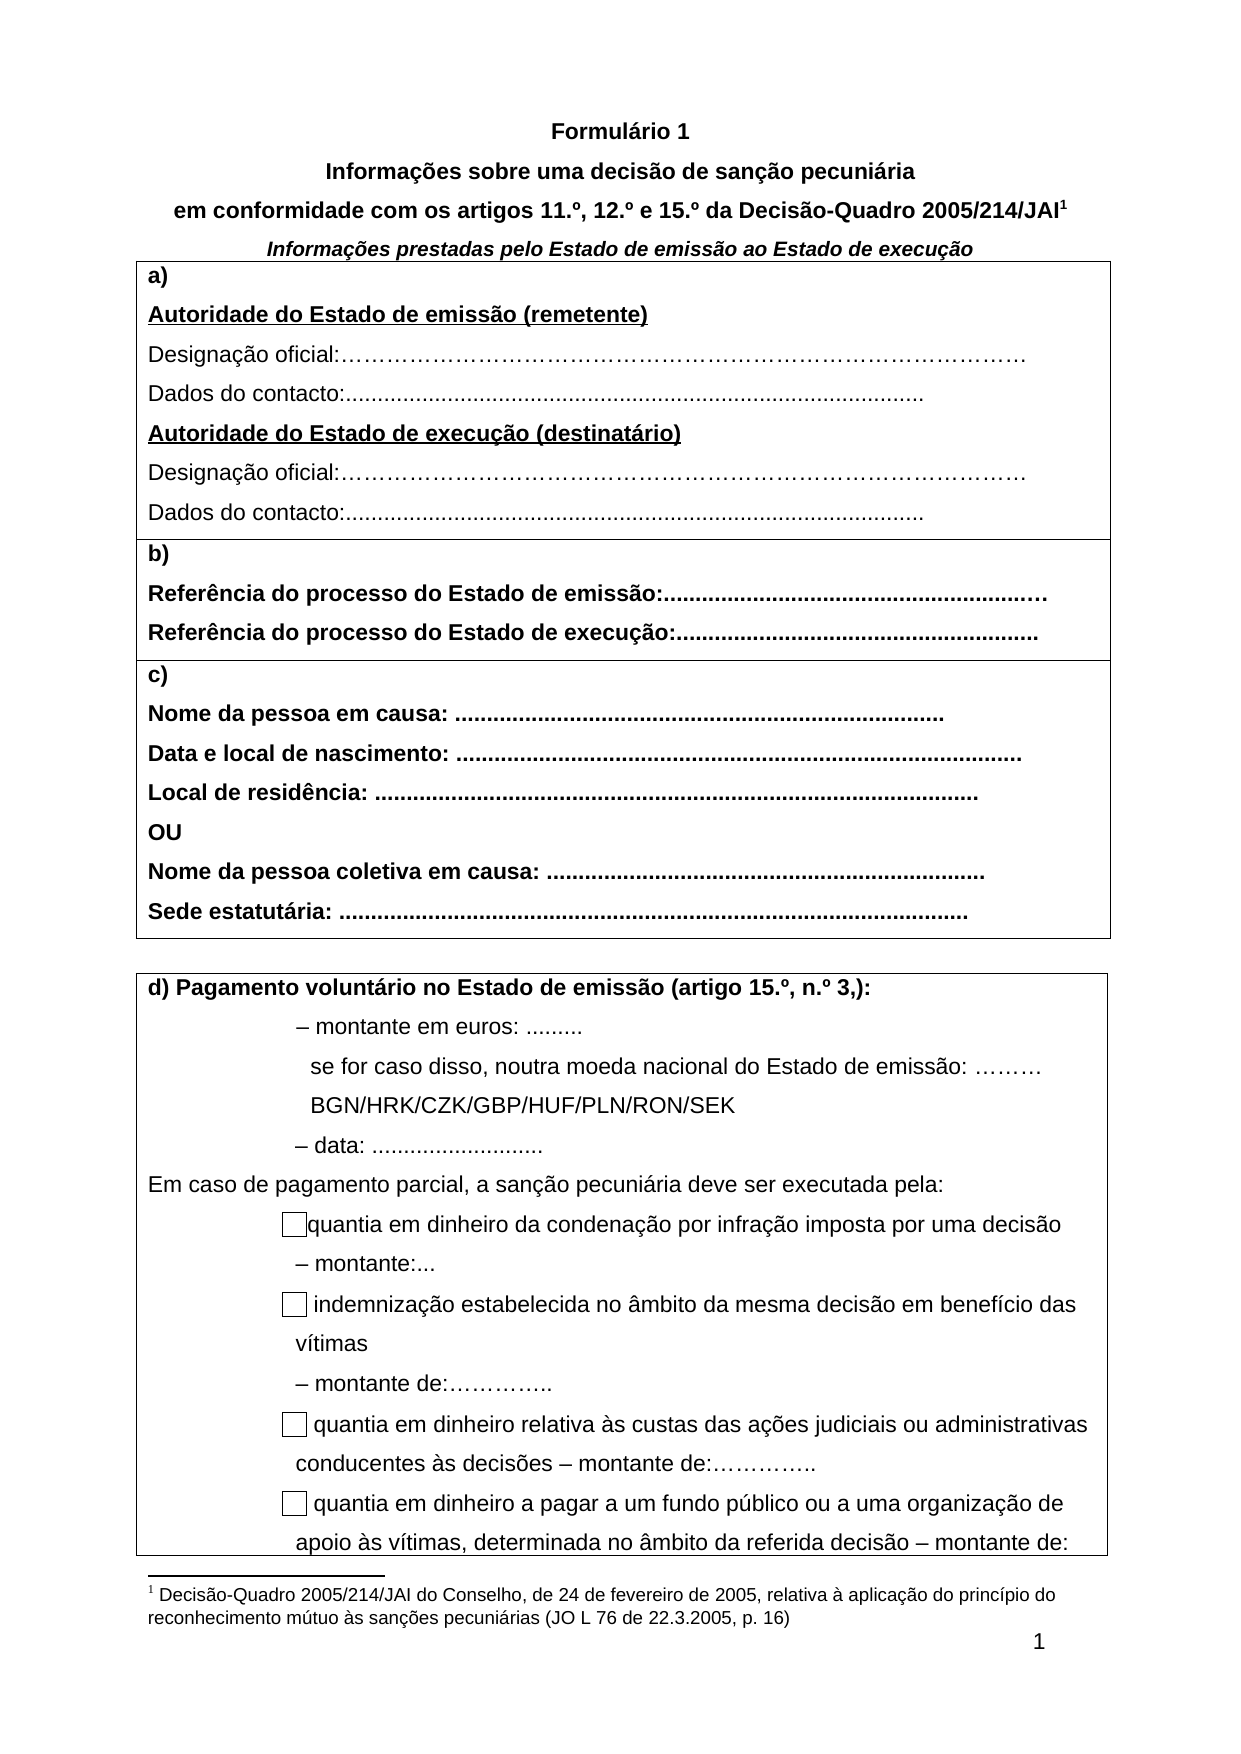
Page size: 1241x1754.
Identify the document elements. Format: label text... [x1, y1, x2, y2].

table_cell c) Nome da pessoa em causa: ............................................................................. Data e local de nascimento: ......................................................................................... Local de residência: ............................................................................................... OU Nome da pessoa coletiva em causa: ..................................................................... Sede estatutária: ................................................................................................... [137, 661, 1110, 938]
text Formulário 1 [148, 118, 1092, 144]
table_cell b) Referência do processo do Estado de emissão:.........................................................… Referência do processo do Estado de execução:......................................................... [137, 540, 1110, 660]
text Informações sobre uma decisão de sanção pecuniária [148, 158, 1092, 184]
table_header a) Autoridade do Estado de emissão (remetente) Designação oficial:……………………………………………………………………………… Dados do contacto:........................................................................................... Autoridade do Estado de execução (destinatário) Designação oficial:……………………………………………………………………………… Dados do contacto:........................................................................................... [137, 262, 1110, 539]
text Informações prestadas pelo Estado de emissão ao Estado de execução [148, 237, 1092, 261]
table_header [137, 974, 1107, 1555]
text em conformidade com os artigos 11.º, 12.º e 15.º da Decisão-Quadro 2005/214/JAI [148, 197, 1092, 223]
